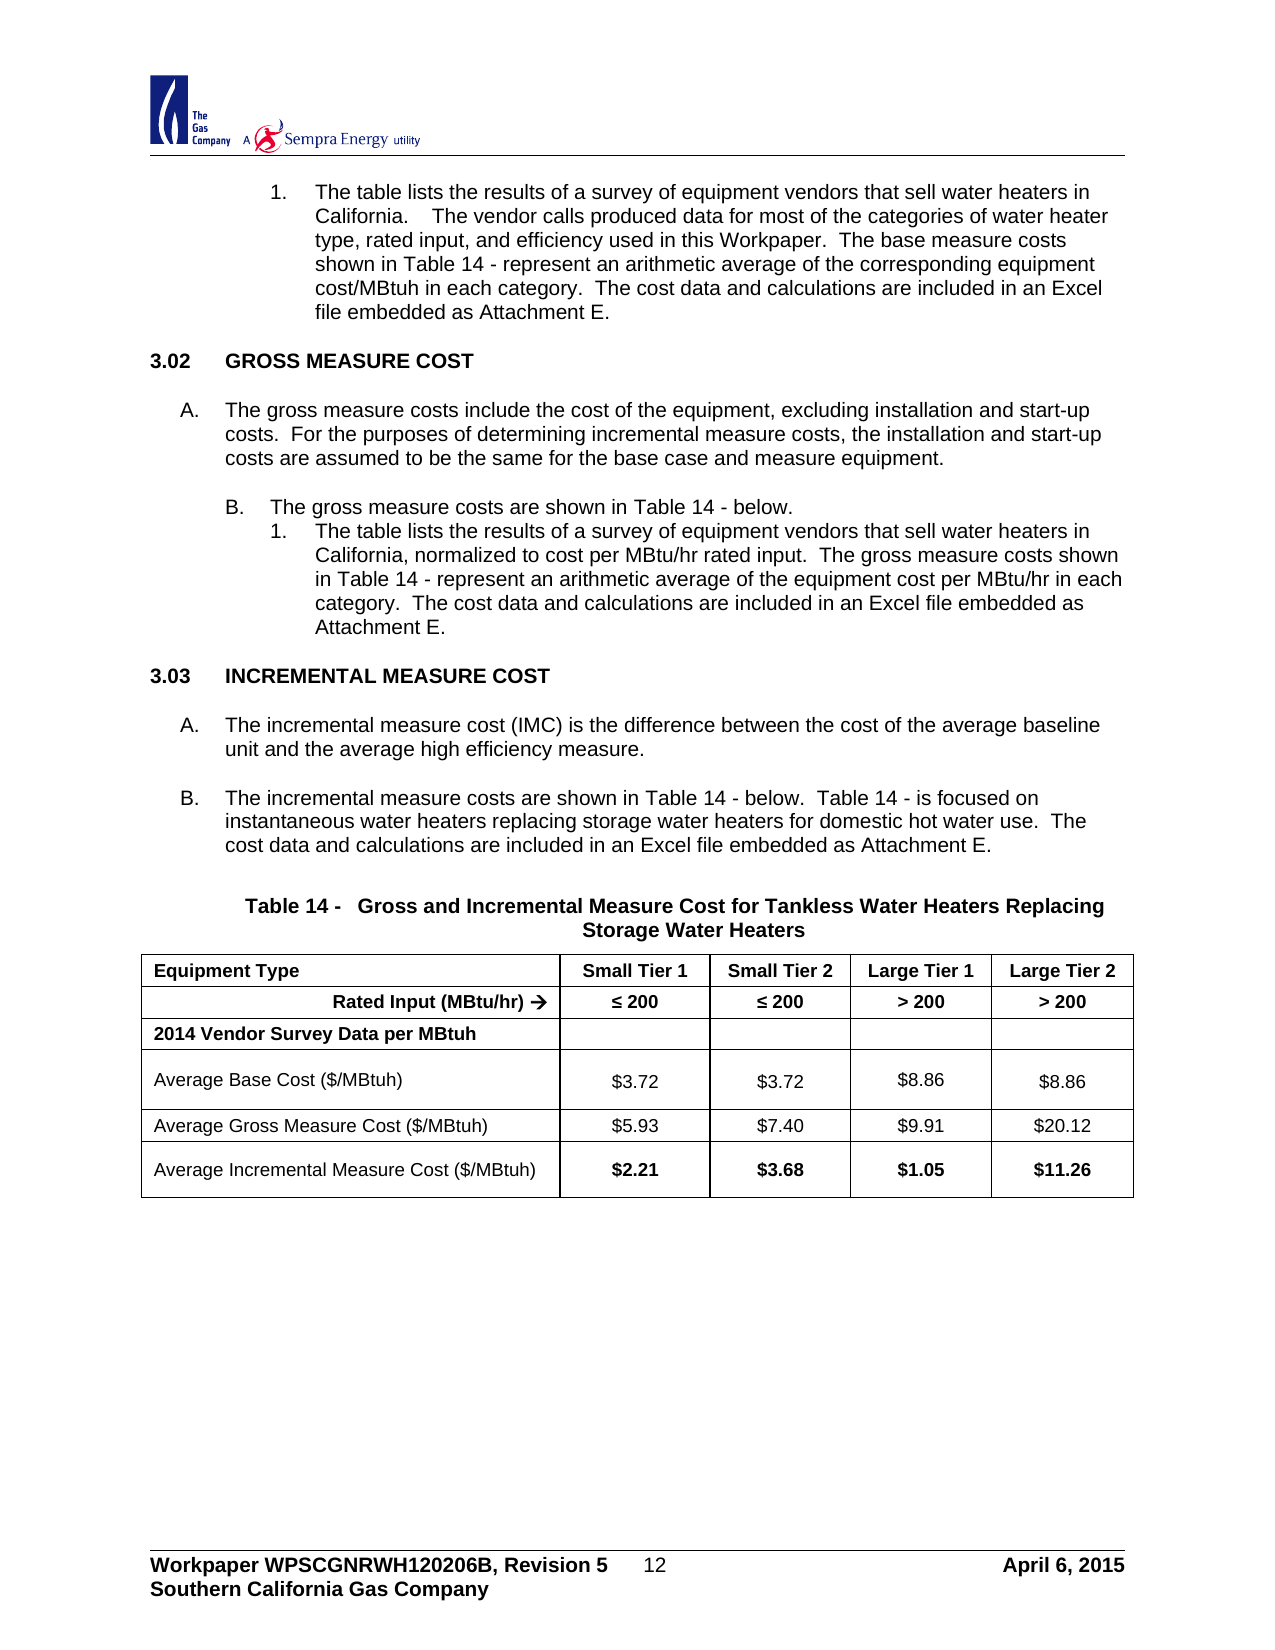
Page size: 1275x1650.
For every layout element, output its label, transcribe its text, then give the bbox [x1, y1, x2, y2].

table_cell [992, 1019, 1133, 1049]
table_cell [851, 1019, 991, 1049]
table_header Large Tier 2 [992, 955, 1133, 986]
text The gross measure costs are shown in Table 14 - below. [225, 495, 1125, 519]
text The incremental measure costs are shown in Table 14 - below. Table 14 - is focused on instantaneous water heaters replacing storage water heaters for domestic hot water use. The cost data and calculations are included in an Excel file embedded as Attachment E. [180, 785, 1125, 857]
table_cell > 200 [992, 987, 1133, 1017]
table_cell Average Base Cost ($/MBtuh) [142, 1050, 559, 1109]
table_cell Rated Input (MBtu/hr) [142, 987, 559, 1017]
table_cell Average Gross Measure Cost ($/MBtuh) [142, 1110, 559, 1141]
table_cell $3.72 [711, 1050, 850, 1109]
table_cell $1.05 [851, 1142, 991, 1197]
table_cell > 200 [851, 987, 991, 1017]
table_cell $9.91 [851, 1110, 991, 1141]
text Gross Measure Cost [150, 349, 1125, 373]
table_cell 2014 Vendor Survey Data per MBtuh [142, 1019, 559, 1049]
text The table lists the results of a survey of equipment vendors that sell water heaters in California. The vendor calls produced data for most of the categories of water heater type, rated input, and efficiency used in this Workpaper. The base measure costs shown in Table 14 - represent an arithmetic average of the corresponding equipment cost/MBtuh in each category. The cost data and calculations are included in an Excel file embedded as Attachment E. [270, 180, 1125, 324]
table_cell $7.40 [711, 1110, 850, 1141]
text Incremental Measure Cost [150, 663, 1125, 687]
table_cell $3.72 [561, 1050, 709, 1109]
table_cell $8.86 [851, 1050, 991, 1109]
table_header Equipment Type [142, 955, 559, 986]
table_header Small Tier 1 [561, 955, 709, 986]
table_cell $3.68 [711, 1142, 850, 1197]
table_header Large Tier 1 [851, 955, 991, 986]
table_cell $2.21 [561, 1142, 709, 1197]
text The table lists the results of a survey of equipment vendors that sell water heaters in California, normalized to cost per MBtu/hr rated input. The gross measure costs shown in Table 14 - represent an arithmetic average of the equipment cost per MBtu/hr in each category. The cost data and calculations are included in an Excel file embedded as Attachment E. [270, 519, 1125, 638]
table_cell [561, 1019, 709, 1049]
table_cell $20.12 [992, 1110, 1133, 1141]
table_cell $8.86 [992, 1050, 1133, 1109]
table_cell $11.26 [992, 1142, 1133, 1197]
table_cell $5.93 [561, 1110, 709, 1141]
table_cell ≤ 200 [711, 987, 850, 1017]
table_cell [711, 1019, 850, 1049]
table_header Small Tier 2 [711, 955, 850, 986]
table_cell Average Incremental Measure Cost ($/MBtuh) [142, 1142, 559, 1197]
text The incremental measure cost (IMC) is the difference between the cost of the average baseline unit and the average high efficiency measure. [180, 712, 1125, 760]
table_cell ≤ 200 [561, 987, 709, 1017]
text The gross measure costs include the cost of the equipment, excluding installation and start-up costs. For the purposes of determining incremental measure costs, the installation and start-up costs are assumed to be the same for the base case and measure equipment. [180, 398, 1125, 470]
list Gross and Incremental Measure Cost for Tankless Water Heaters Replacing Storage Water Heaters [225, 894, 1125, 942]
